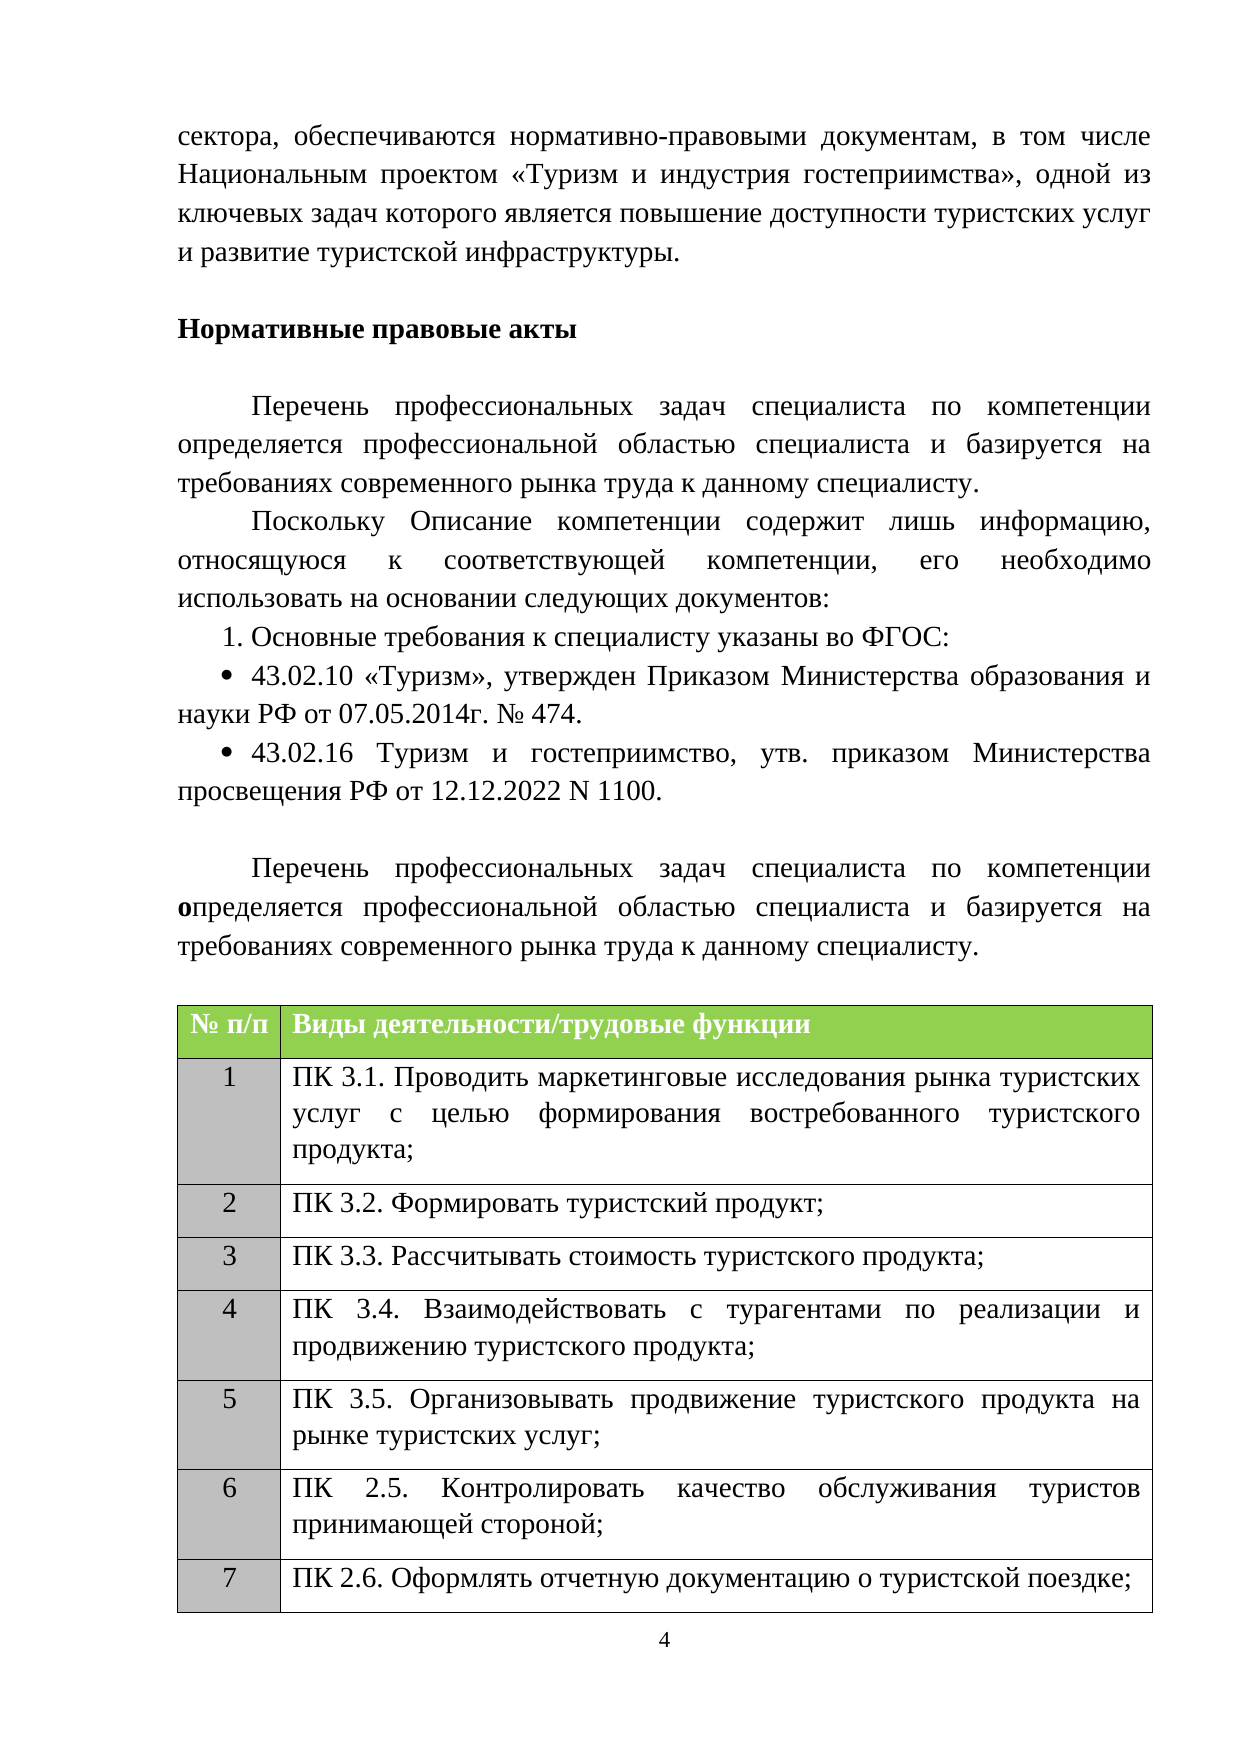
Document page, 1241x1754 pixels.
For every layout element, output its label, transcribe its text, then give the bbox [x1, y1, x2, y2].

table_cell ПК 3.2. Формировать туристский продукт; [281, 1185, 1152, 1237]
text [177, 118, 1152, 267]
table_cell 1 [178, 1059, 280, 1184]
table_header № п/п [178, 1006, 280, 1058]
table_cell ПК 3.1. Проводить маркетинговые исследования рынка туристских услуг с целью формирования востребованного туристского продукта; [281, 1059, 1152, 1184]
table_header Виды деятельности/трудовые функции [281, 1006, 1152, 1058]
table_cell 3 [178, 1238, 280, 1290]
text Перечень профессиональных задач специалиста по компетенции определяется профессиональной областью специалиста и базируется на требованиях современного рынка труда к данному специалисту. [177, 388, 1152, 498]
table_cell ПК 3.3. Рассчитывать стоимость туристского продукта; [281, 1238, 1152, 1290]
text Перечень профессиональных задач специалиста по компетенции определяется профессиональной областью специалиста и базируется на требованиях современного рынка труда к данному специалисту. [177, 851, 1152, 961]
table_cell ПК 2.6. Оформлять отчетную документацию о туристской поездке; [281, 1560, 1152, 1612]
table_cell ПК 3.5. Организовывать продвижение туристского продукта на рынке туристских услуг; [281, 1381, 1152, 1469]
table_cell 2 [178, 1185, 280, 1237]
table_cell 5 [178, 1381, 280, 1469]
text Нормативные правовые акты [177, 311, 1152, 344]
list 43.02.16 Туризм и гостеприимство, утв. приказом Министерства просвещения РФ от 12.12.2022 N 1100. [177, 735, 1152, 807]
table_cell ПК 3.4. Взаимодействовать с турагентами по реализации и продвижению туристского продукта; [281, 1291, 1152, 1380]
table_cell 4 [178, 1291, 280, 1380]
table_cell 7 [178, 1560, 280, 1612]
list 43.02.10 «Туризм», утвержден Приказом Министерства образования и науки РФ от 07.05.2014г. № 474. [177, 658, 1152, 730]
table_cell 6 [178, 1470, 280, 1559]
table_cell ПК 2.5. Контролировать качество обслуживания туристов принимающей стороной; [281, 1470, 1152, 1559]
list 1. Основные требования к специалисту указаны во ФГОС: [222, 619, 1152, 653]
text Поскольку Описание компетенции содержит лишь информацию, относящуюся к соответствующей компетенции, его необходимо использовать на основании следующих документов: [177, 503, 1152, 614]
